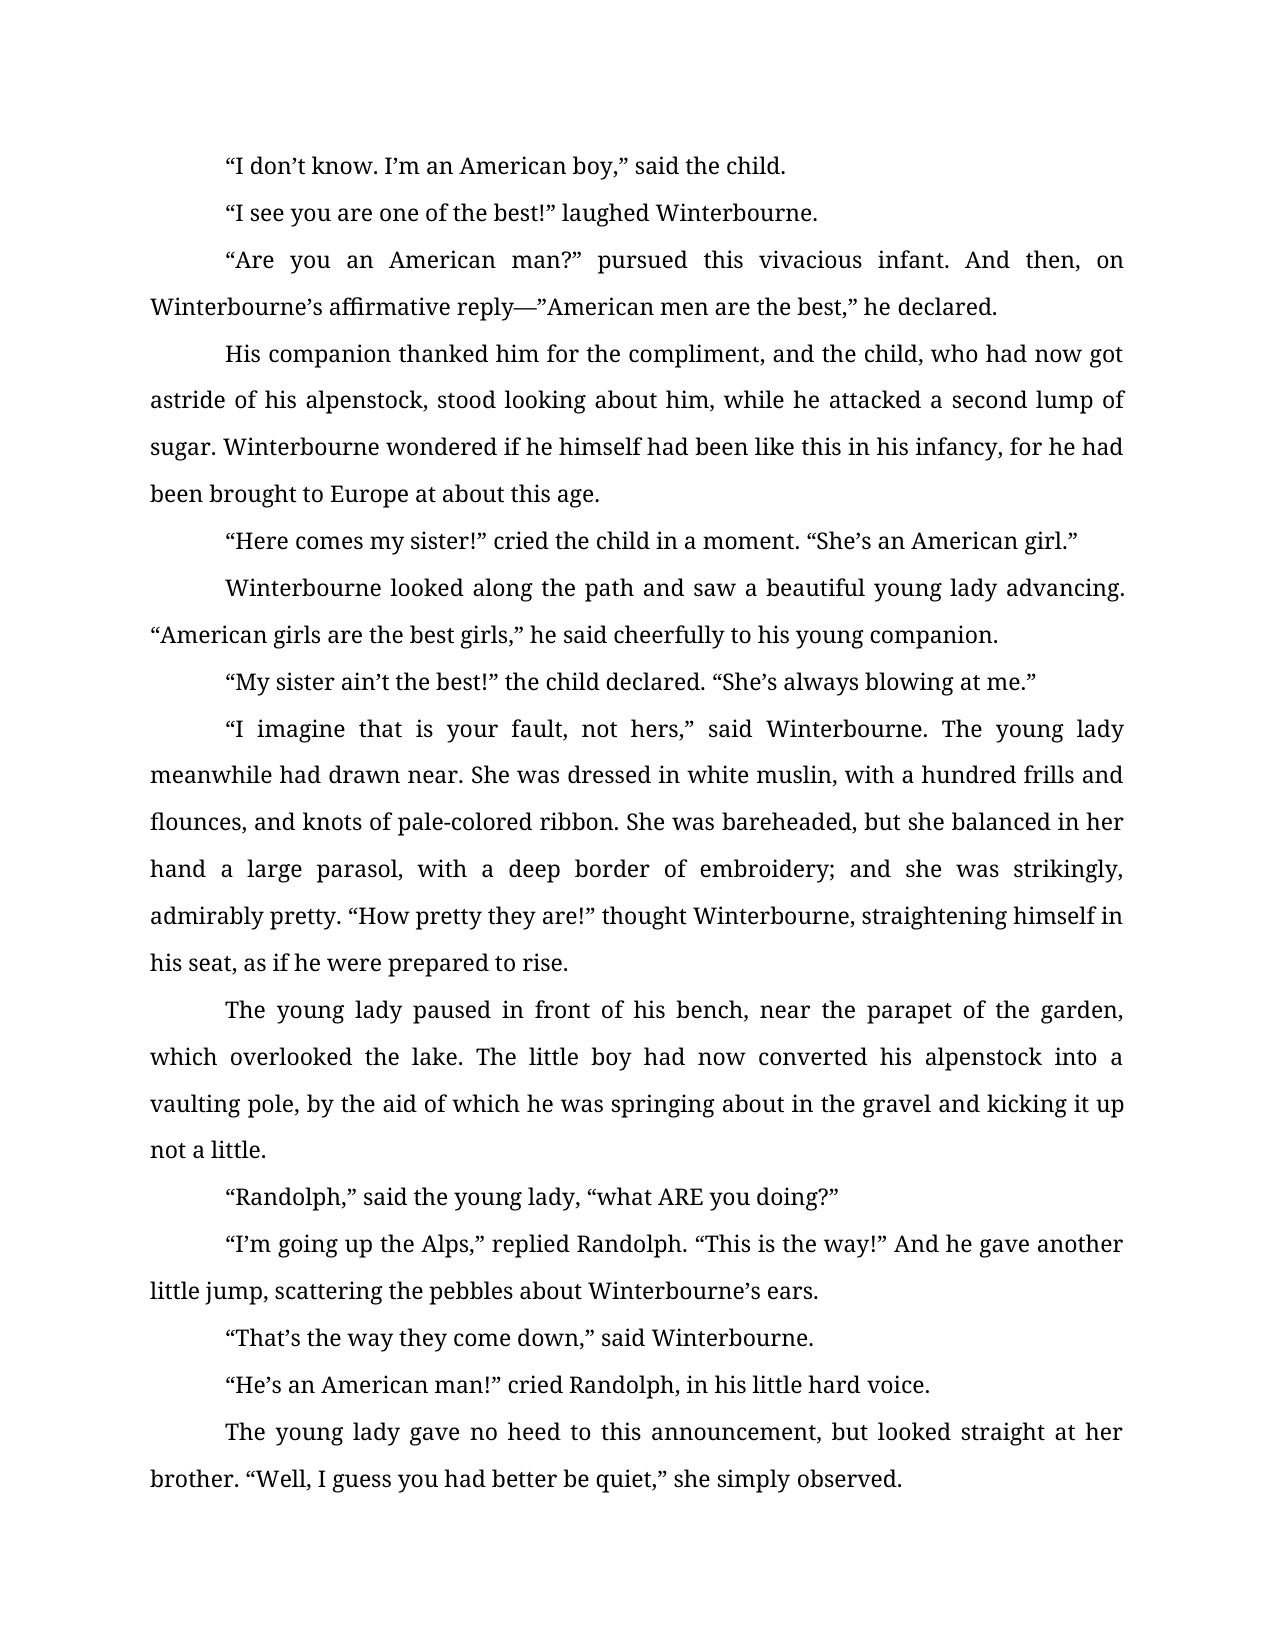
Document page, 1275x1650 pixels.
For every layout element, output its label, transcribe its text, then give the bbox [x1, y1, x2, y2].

text “I’m going up the Alps,” replied Randolph. “This is the way!” And he gave another little jump, scattering the pebbles about Winterbourne’s ears. [150, 1228, 1125, 1306]
text “Are you an American man?” pursued this vivacious infant. And then, on Winterbourne’s affirmative reply—”American men are the best,” he declared. [150, 244, 1125, 322]
text The young lady gave no heed to this announcement, but looked straight at her brother. “Well, I guess you had better be quiet,” she simply observed. [150, 1416, 1125, 1494]
text “That’s the way they come down,” said Winterbourne. [150, 1322, 1125, 1353]
text The young lady paused in front of his bench, near the parapet of the garden, which overlooked the lake. The little boy had now converted his alpenstock into a vaulting pole, by the aid of which he was springing about in the gravel and kicking it up not a little. [150, 994, 1125, 1166]
text Winterbourne looked along the path and saw a beautiful young lady advancing. “American girls are the best girls,” he said cheerfully to his young companion. [150, 572, 1125, 650]
text “My sister ain’t the best!” the child declared. “She’s always blowing at me.” [150, 666, 1125, 697]
text “I imagine that is your fault, not hers,” said Winterbourne. The young lady meanwhile had drawn near. She was dressed in white muslin, with a hundred frills and flounces, and knots of pale-colored ribbon. She was bareheaded, but she balanced in her hand a large parasol, with a deep border of embroidery; and she was strikingly, admirably pretty. “How pretty they are!” thought Winterbourne, straightening himself in his seat, as if he were prepared to rise. [150, 712, 1125, 978]
text His companion thanked him for the compliment, and the child, who had now got astride of his alpenstock, stood looking about him, while he attacked a second lump of sugar. Winterbourne wondered if he himself had been like this in his infancy, for he had been brought to Europe at about this age. [150, 337, 1125, 509]
text “I see you are one of the best!” laughed Winterbourne. [150, 197, 1125, 228]
text “I don’t know. I’m an American boy,” said the child. [150, 150, 1125, 181]
text “Randolph,” said the young lady, “what ARE you doing?” [150, 1181, 1125, 1212]
text “He’s an American man!” cried Randolph, in his little hard voice. [150, 1369, 1125, 1400]
text “Here comes my sister!” cried the child in a moment. “She’s an American girl.” [150, 525, 1125, 556]
